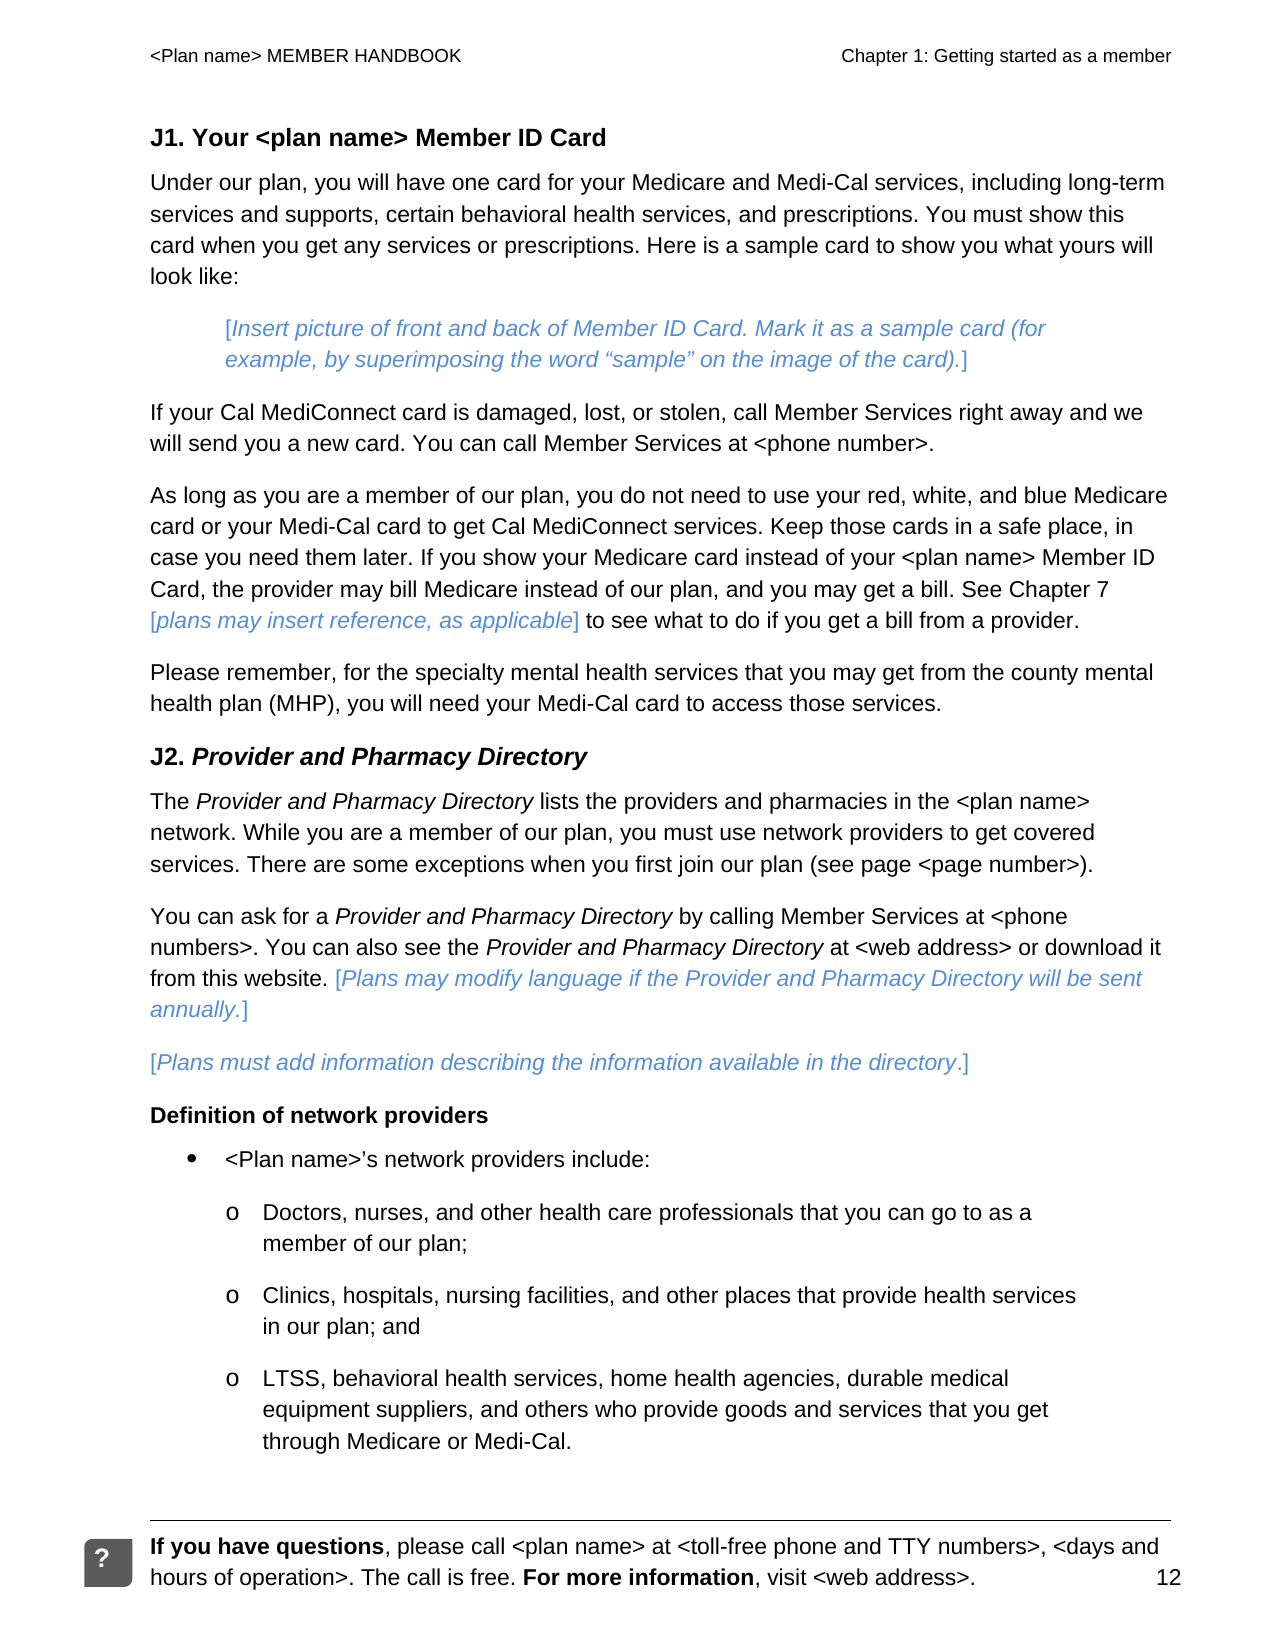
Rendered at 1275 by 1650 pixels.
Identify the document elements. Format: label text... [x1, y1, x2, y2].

list Clinics, hospitals, nursing facilities, and other places that provide health services in our plan; and [225, 1278, 1096, 1341]
text If your Cal MediConnect card is damaged, lost, or stolen, call Member Services right away and we will send you a new card. You can call Member Services at <phone number>. [150, 395, 1171, 457]
text The Provider and Pharmacy Directory lists the providers and pharmacies in the <plan name> network. While you are a member of our plan, you must use network providers to get covered services. There are some exceptions when you first join our plan (see page <page number>). [150, 784, 1171, 878]
list LTSS, behavioral health services, home health agencies, durable medical equipment suppliers, and others who provide goods and services that you get through Medicare or Medi-Cal. [225, 1362, 1096, 1455]
list <Plan name>’s network providers include: [187, 1143, 1096, 1174]
subtitle J1. Your <plan name> Member ID Card [150, 120, 1096, 153]
list Please remember, for the specialty mental health services that you may get from the county mental health plan (MHP), you will need your Medi-Cal card to access those services. [150, 655, 1171, 718]
text Under our plan, you will have one card for your Medicare and Medi-Cal services, including long-term services and supports, certain behavioral health services, and prescriptions. You must show this card when you get any services or prescriptions. Here is a sample card to show you what yours will look like: [150, 166, 1171, 291]
list Doctors, nurses, and other health care professionals that you can go to as a member of our plan; [225, 1195, 1096, 1257]
list As long as you are a member of our plan, you do not need to use your red, white, and blue Medicare card or your Medi-Cal card to get Cal MediConnect services. Keep those cards in a safe place, in case you need them later. If you show your Medicare card instead of your <plan name> Member ID Card, the provider may bill Medicare instead of our plan, and you may get a bill. See Chapter 7 [plans may insert reference, as applicable] to see what to do if you get a bill from a provider. [150, 478, 1171, 634]
text Definition of network providers [150, 1097, 1096, 1130]
subtitle J2. Provider and Pharmacy Directory [150, 739, 1096, 772]
text [Insert picture of front and back of Member ID Card. Mark it as a sample card (for example, by superimposing the word “sample” on the image of the card).] [225, 312, 1096, 374]
list You can ask for a Provider and Pharmacy Directory by calling Member Services at <phone numbers>. You can also see the Provider and Pharmacy Directory at <web address> or download it from this website. [Plans may modify language if the Provider and Pharmacy Directory will be sent annually.] [150, 899, 1171, 1024]
text [Plans must add information describing the information available in the directory.] [150, 1045, 1171, 1076]
